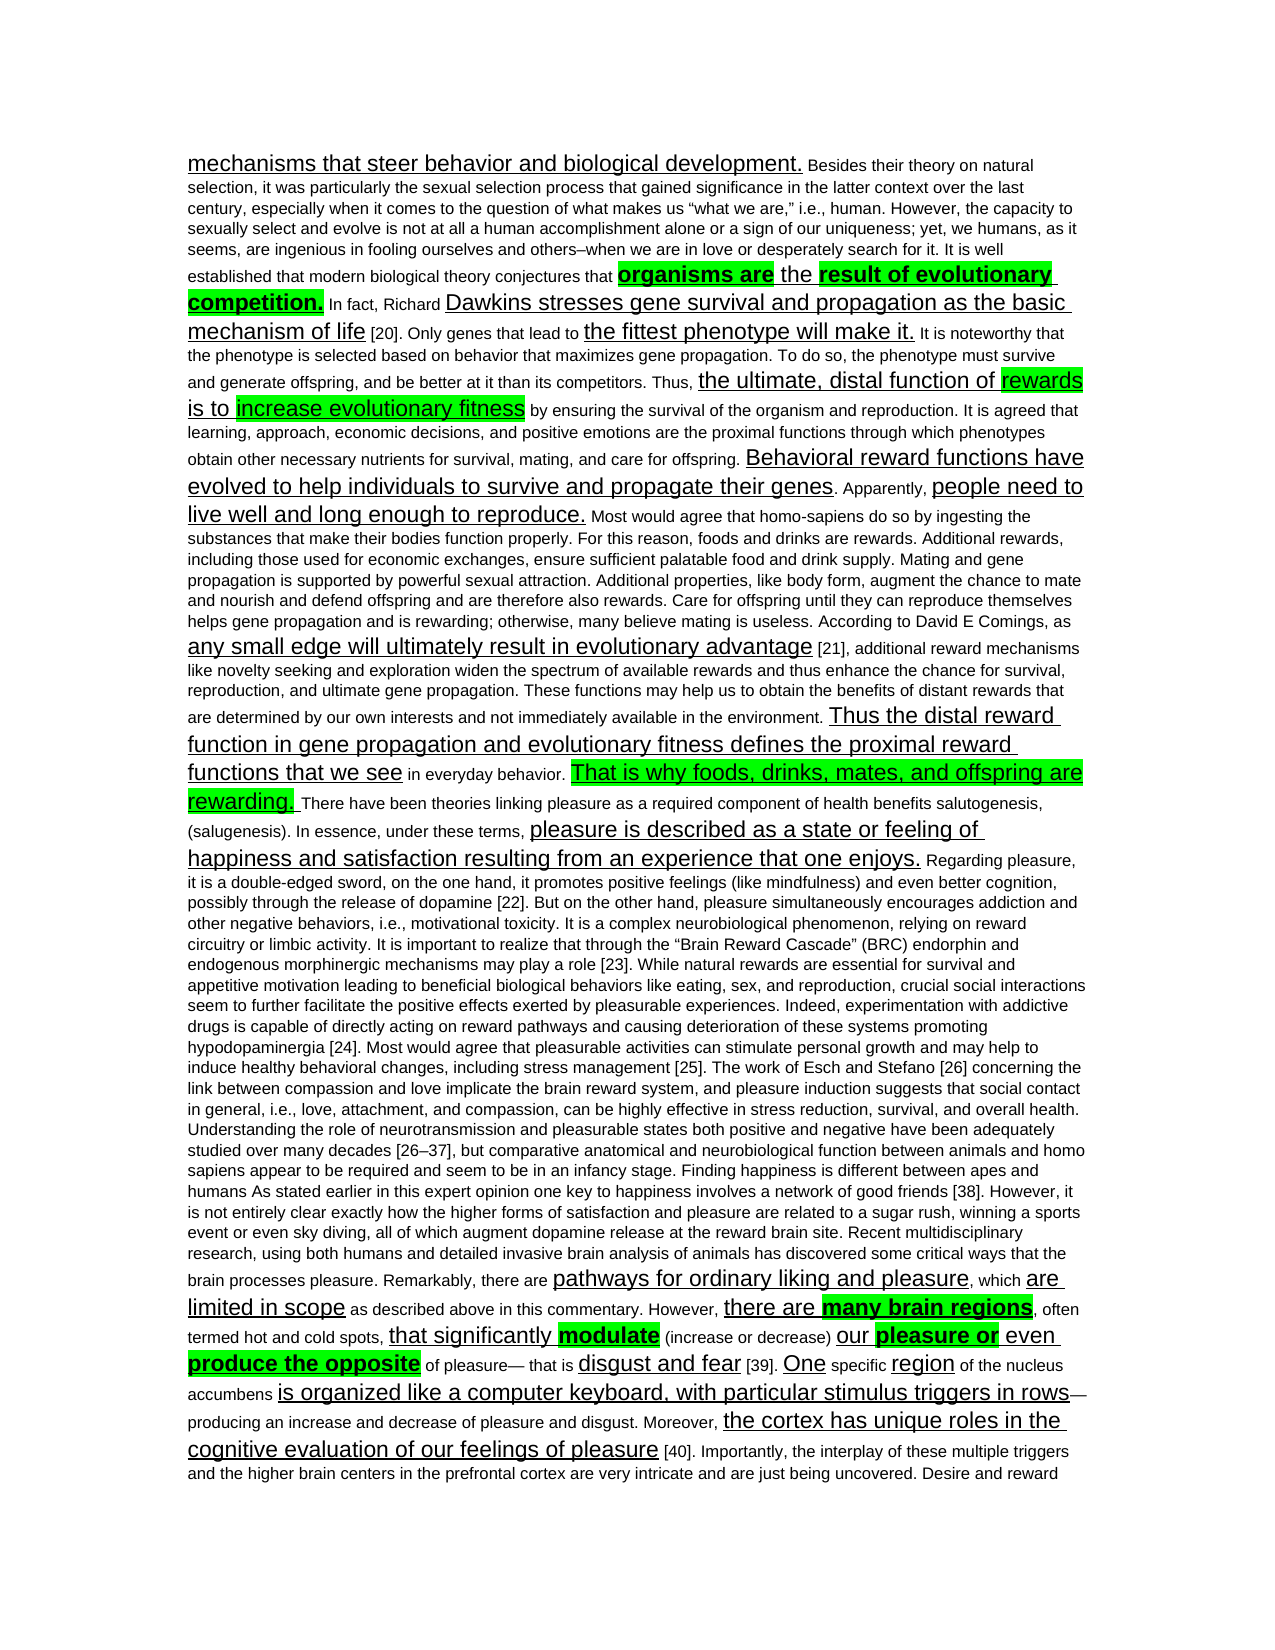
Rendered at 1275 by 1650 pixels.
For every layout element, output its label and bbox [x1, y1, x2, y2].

text [187, 150, 1087, 1483]
